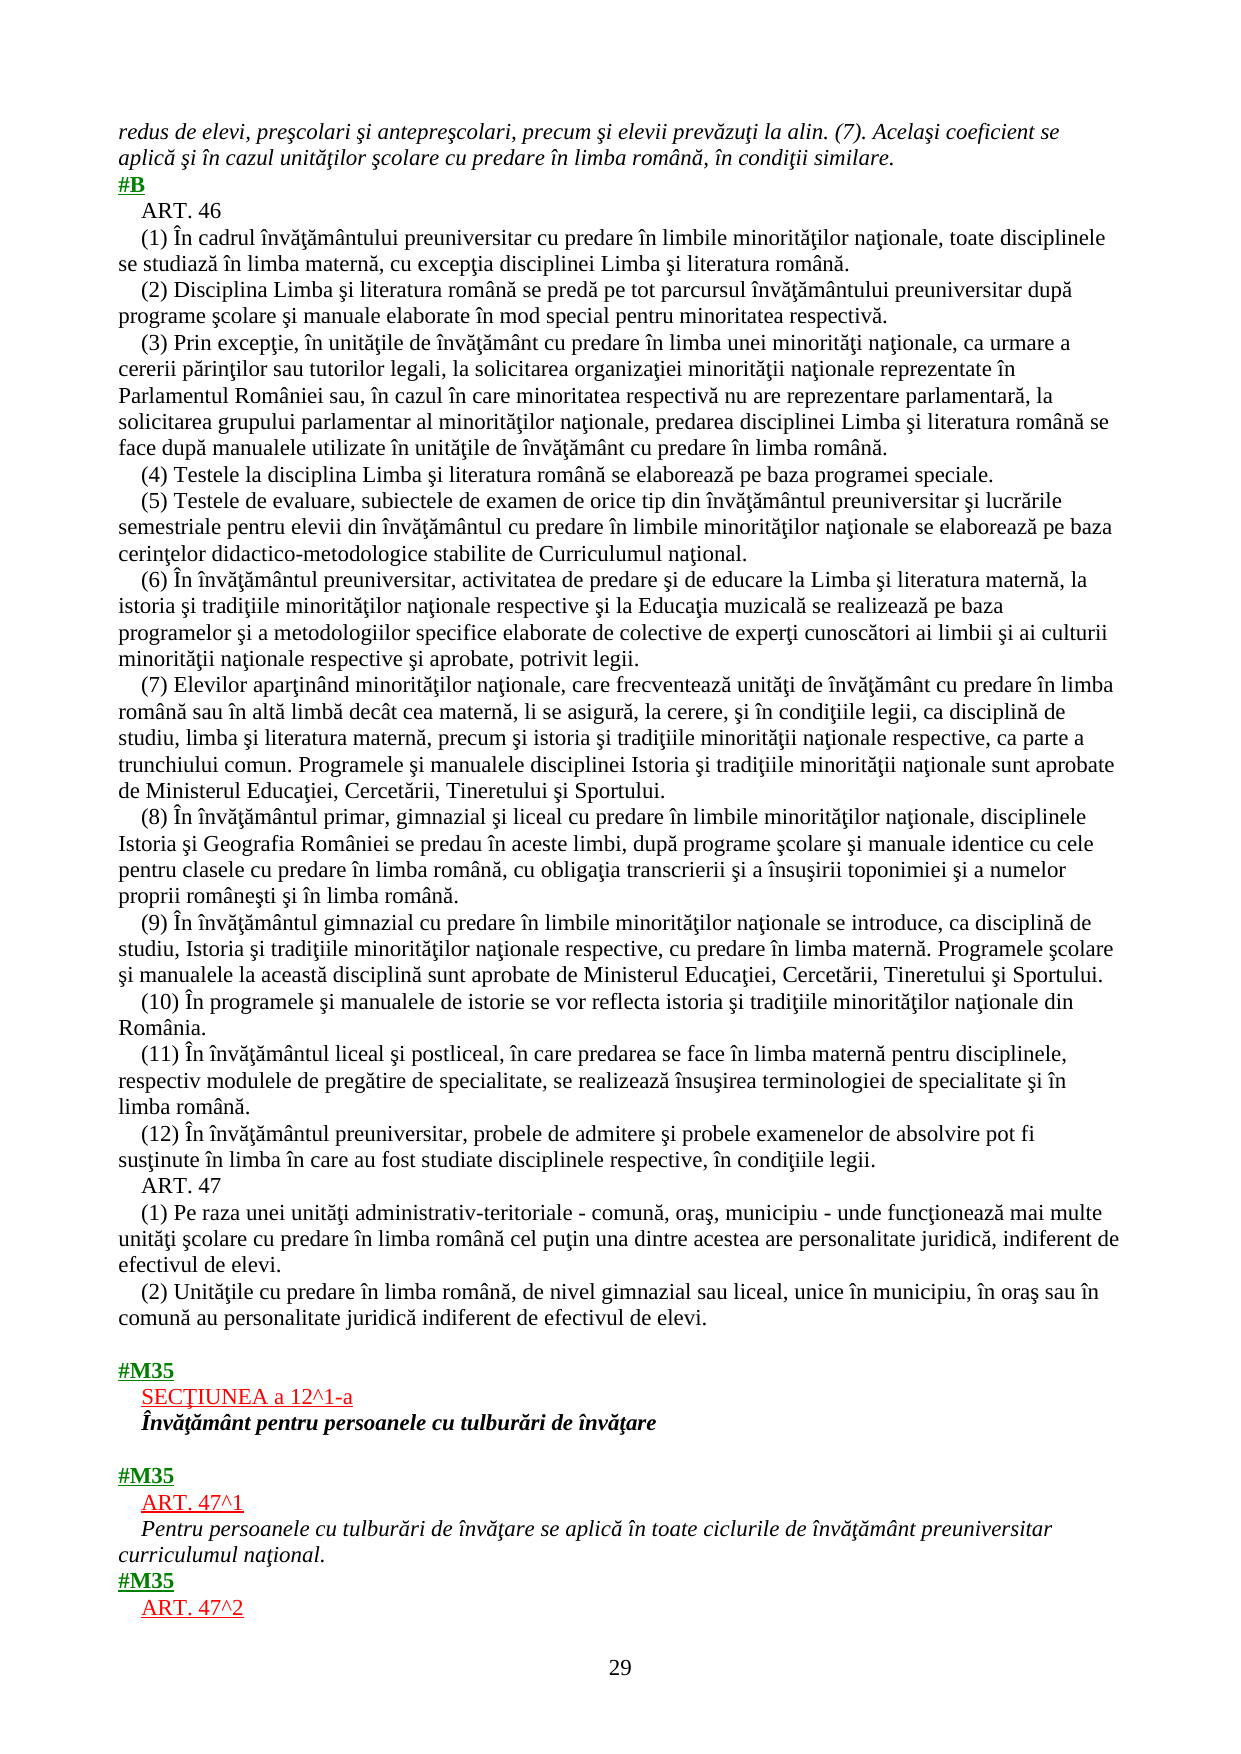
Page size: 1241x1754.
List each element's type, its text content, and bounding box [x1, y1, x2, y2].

text (1) Pe raza unei unităţi administrativ-teritoriale - comună, oraş, municipiu - unde funcţionează mai multe unităţi şcolare cu predare în limba română cel puţin una dintre acestea are personalitate juridică, indiferent de efectivul de elevi. [118, 1199, 1122, 1278]
text (10) În programele şi manualele de istorie se vor reflecta istoria şi tradiţiile minorităţilor naţionale din România. [118, 988, 1122, 1041]
text ART. 47 [118, 1172, 1122, 1199]
text (2) Disciplina Limba şi literatura română se predă pe tot parcursul învăţământului preuniversitar după programe şcolare şi manuale elaborate în mod special pentru minoritatea respectivă. [118, 276, 1122, 329]
text SECŢIUNEA a 12^1-a [118, 1383, 1122, 1409]
text ART. 47^1 [118, 1488, 1122, 1515]
text Pentru persoanele cu tulburări de învăţare se aplică în toate ciclurile de învăţământ preuniversitar curriculumul naţional. [118, 1515, 1122, 1568]
text (8) În învăţământul primar, gimnazial şi liceal cu predare în limbile minorităţilor naţionale, disciplinele Istoria şi Geografia României se predau în aceste limbi, după programe şcolare şi manuale identice cu cele pentru clasele cu predare în limba română, cu obligaţia transcrierii şi a însuşirii toponimiei şi a numelor proprii româneşti şi în limba română. [118, 803, 1122, 909]
text #M35 [118, 1357, 1122, 1383]
text #M35 [118, 1462, 1122, 1488]
text (4) Testele la disciplina Limba şi literatura română se elaborează pe baza programei speciale. [118, 461, 1122, 487]
text Învăţământ pentru persoanele cu tulburări de învăţare [118, 1409, 1122, 1436]
text (9) În învăţământul gimnazial cu predare în limbile minorităţilor naţionale se introduce, ca disciplină de studiu, Istoria şi tradiţiile minorităţilor naţionale respective, cu predare în limba maternă. Programele şcolare şi manualele la această disciplină sunt aprobate de Ministerul Educaţiei, Cercetării, Tineretului şi Sportului. [118, 909, 1122, 988]
text (1) În cadrul învăţământului preuniversitar cu predare în limbile minorităţilor naţionale, toate disciplinele se studiază în limba maternă, cu excepţia disciplinei Limba şi literatura română. [118, 223, 1122, 276]
text ART. 46 [118, 197, 1122, 223]
text (7) Elevilor aparţinând minorităţilor naţionale, care frecventează unităţi de învăţământ cu predare în limba română sau în altă limbă decât cea maternă, li se asigură, la cerere, şi în condiţiile legii, ca disciplină de studiu, limba şi literatura maternă, precum şi istoria şi tradiţiile minorităţii naţionale respective, ca parte a trunchiului comun. Programele şi manualele disciplinei Istoria şi tradiţiile minorităţii naţionale sunt aprobate de Ministerul Educaţiei, Cercetării, Tineretului şi Sportului. [118, 672, 1122, 803]
text (11) În învăţământul liceal şi postliceal, în care predarea se face în limba maternă pentru disciplinele, respectiv modulele de pregătire de specialitate, se realizează însuşirea terminologiei de specialitate şi în limba română. [118, 1041, 1122, 1119]
text (6) În învăţământul preuniversitar, activitatea de predare şi de educare la Limba şi literatura maternă, la istoria şi tradiţiile minorităţilor naţionale respective şi la Educaţia muzicală se realizează pe baza programelor şi a metodologiilor specifice elaborate de colective de experţi cunoscători ai limbii şi ai culturii minorităţii naţionale respective şi aprobate, potrivit legii. [118, 566, 1122, 672]
text #B [118, 171, 1122, 197]
text (3) Prin excepţie, în unităţile de învăţământ cu predare în limba unei minorităţi naţionale, ca urmare a cererii părinţilor sau tutorilor legali, la solicitarea organizaţiei minorităţii naţionale reprezentate în Parlamentul României sau, în cazul în care minoritatea respectivă nu are reprezentare parlamentară, la solicitarea grupului parlamentar al minorităţilor naţionale, predarea disciplinei Limba şi literatura română se face după manualele utilizate în unităţile de învăţământ cu predare în limba română. [118, 329, 1122, 461]
text (12) În învăţământul preuniversitar, probele de admitere şi probele examenelor de absolvire pot fi susţinute în limba în care au fost studiate disciplinele respective, în condiţiile legii. [118, 1119, 1122, 1172]
text (2) Unităţile cu predare în limba română, de nivel gimnazial sau liceal, unice în municipiu, în oraş sau în comună au personalitate juridică indiferent de efectivul de elevi. [118, 1278, 1122, 1330]
text #M35 [118, 1568, 1122, 1594]
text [118, 118, 1122, 171]
text ART. 47^2 [118, 1594, 1122, 1620]
text (5) Testele de evaluare, subiectele de examen de orice tip din învăţământul preuniversitar şi lucrările semestriale pentru elevii din învăţământul cu predare în limbile minorităţilor naţionale se elaborează pe baza cerinţelor didactico-metodologice stabilite de Curriculumul naţional. [118, 487, 1122, 566]
